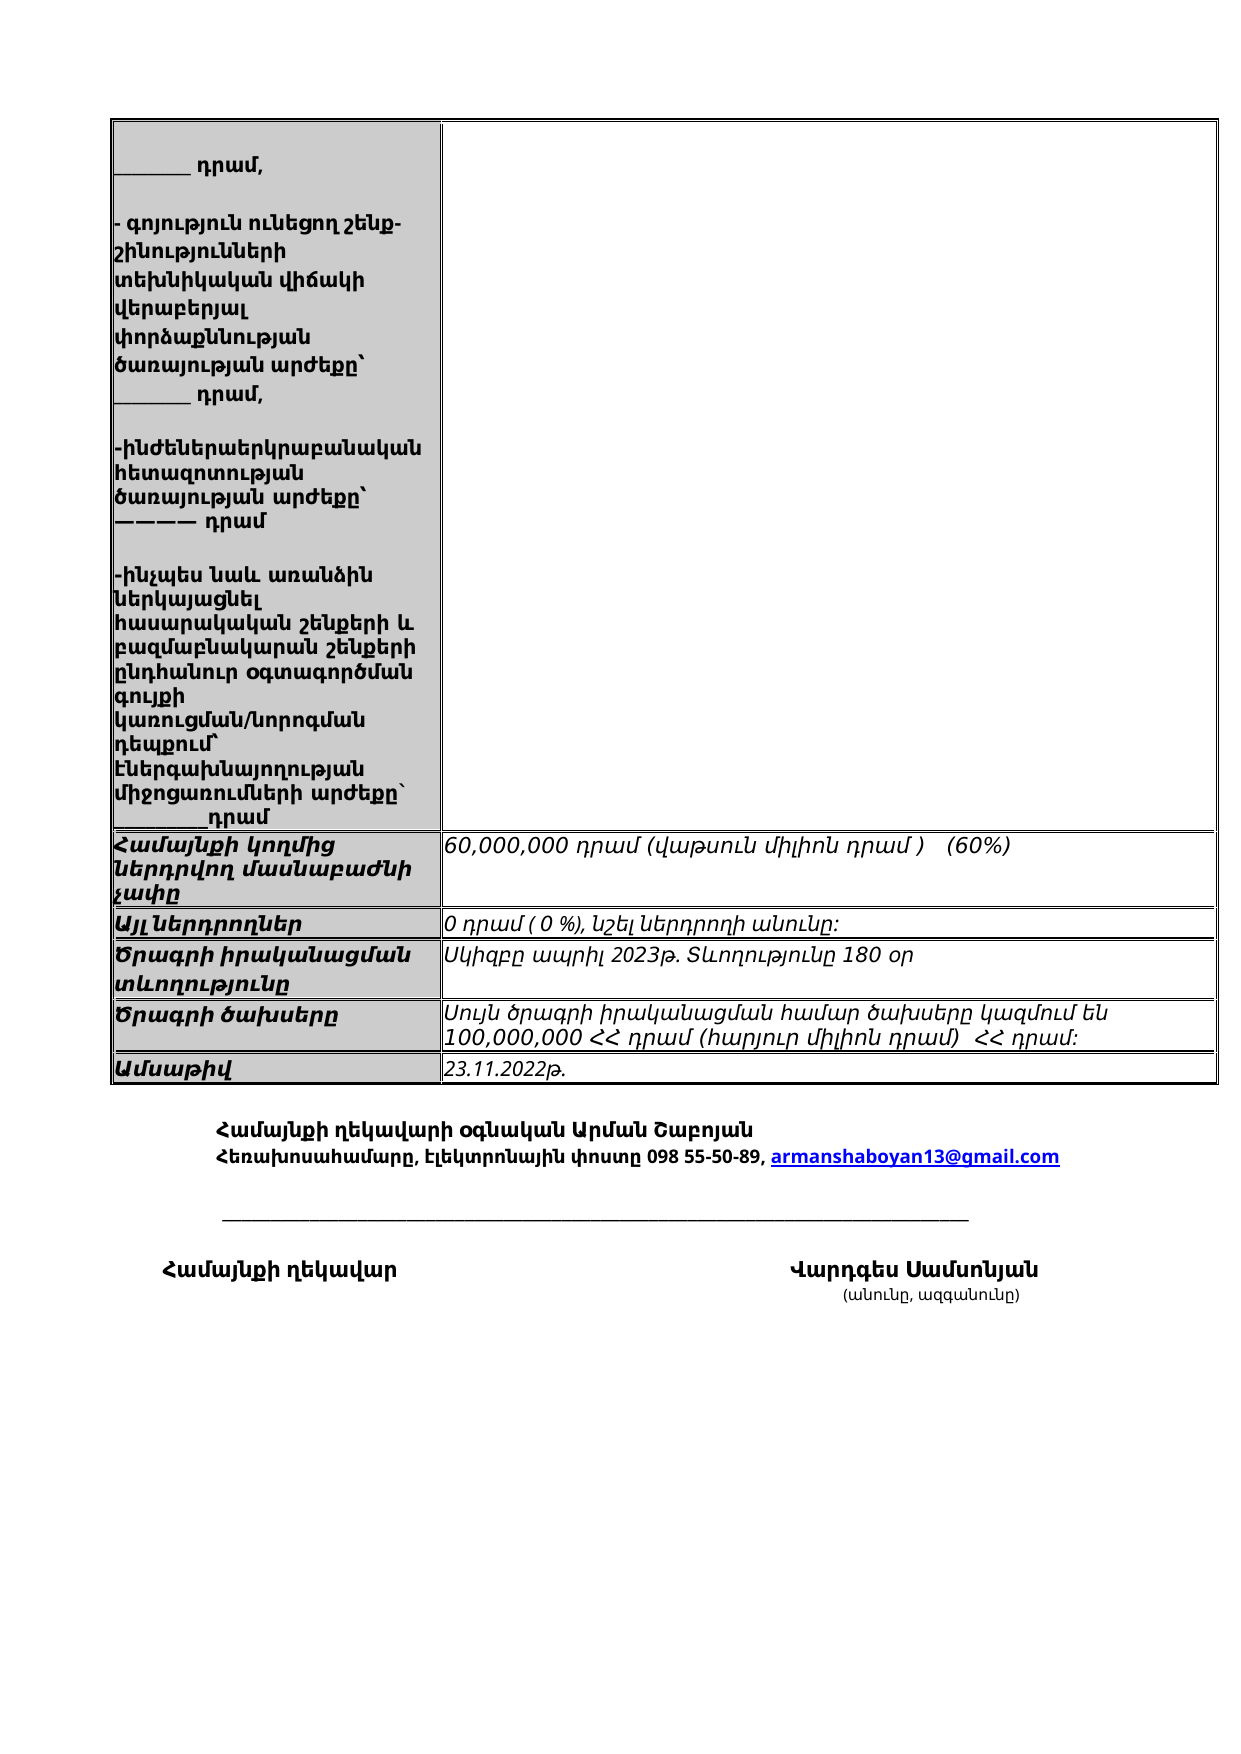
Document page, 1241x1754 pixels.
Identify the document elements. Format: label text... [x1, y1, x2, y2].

text Հեռախոսահամարը, էլեկտրոնային փոստը 098 55-50-89, armanshaboyan13@gmail.com [177, 1143, 1152, 1169]
table_cell 23.11.2022թ. [441, 1050, 1216, 1082]
text Համայնքի ղեկավարի օգնական Արման Շաբոյան [177, 1115, 1152, 1143]
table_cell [441, 122, 1216, 829]
table_cell Ամսաթիվ [114, 1050, 441, 1082]
table_cell 60,000,000 դրամ (վաթսուն միլիոն դրամ ) (60%) [443, 830, 1216, 906]
table_cell Սկիզբը ապրիլ 2023թ. Տևողությունը 180 օր [443, 937, 1216, 997]
table_cell Սույն ծրագրի իրականացման համար ծախսերը կազմում են 100,000,000 ՀՀ դրամ (հարյուր միլիոն դրամ) ՀՀ դրամ: [443, 998, 1216, 1050]
table_cell Ծրագրի իրականացման տևողությունը [114, 937, 440, 997]
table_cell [114, 122, 441, 829]
text _____________________________________________________________________________ [177, 1194, 1152, 1224]
table_cell Ծրագրի ծախսերը [114, 998, 440, 1050]
table_cell 0 դրամ ( 0 %), նշել ներդրողի անունը: [441, 906, 1217, 937]
table_cell Համայնքի կողմից ներդրվող մասնաբաժնի չափը [114, 830, 440, 906]
table_cell Այլ ներդրողներ [112, 906, 441, 937]
table_header Համայնքի ղեկավար [157, 1254, 651, 1305]
table_header Վարդգես Սամսոնյան (անունը, ազգանունը) [651, 1254, 1172, 1305]
